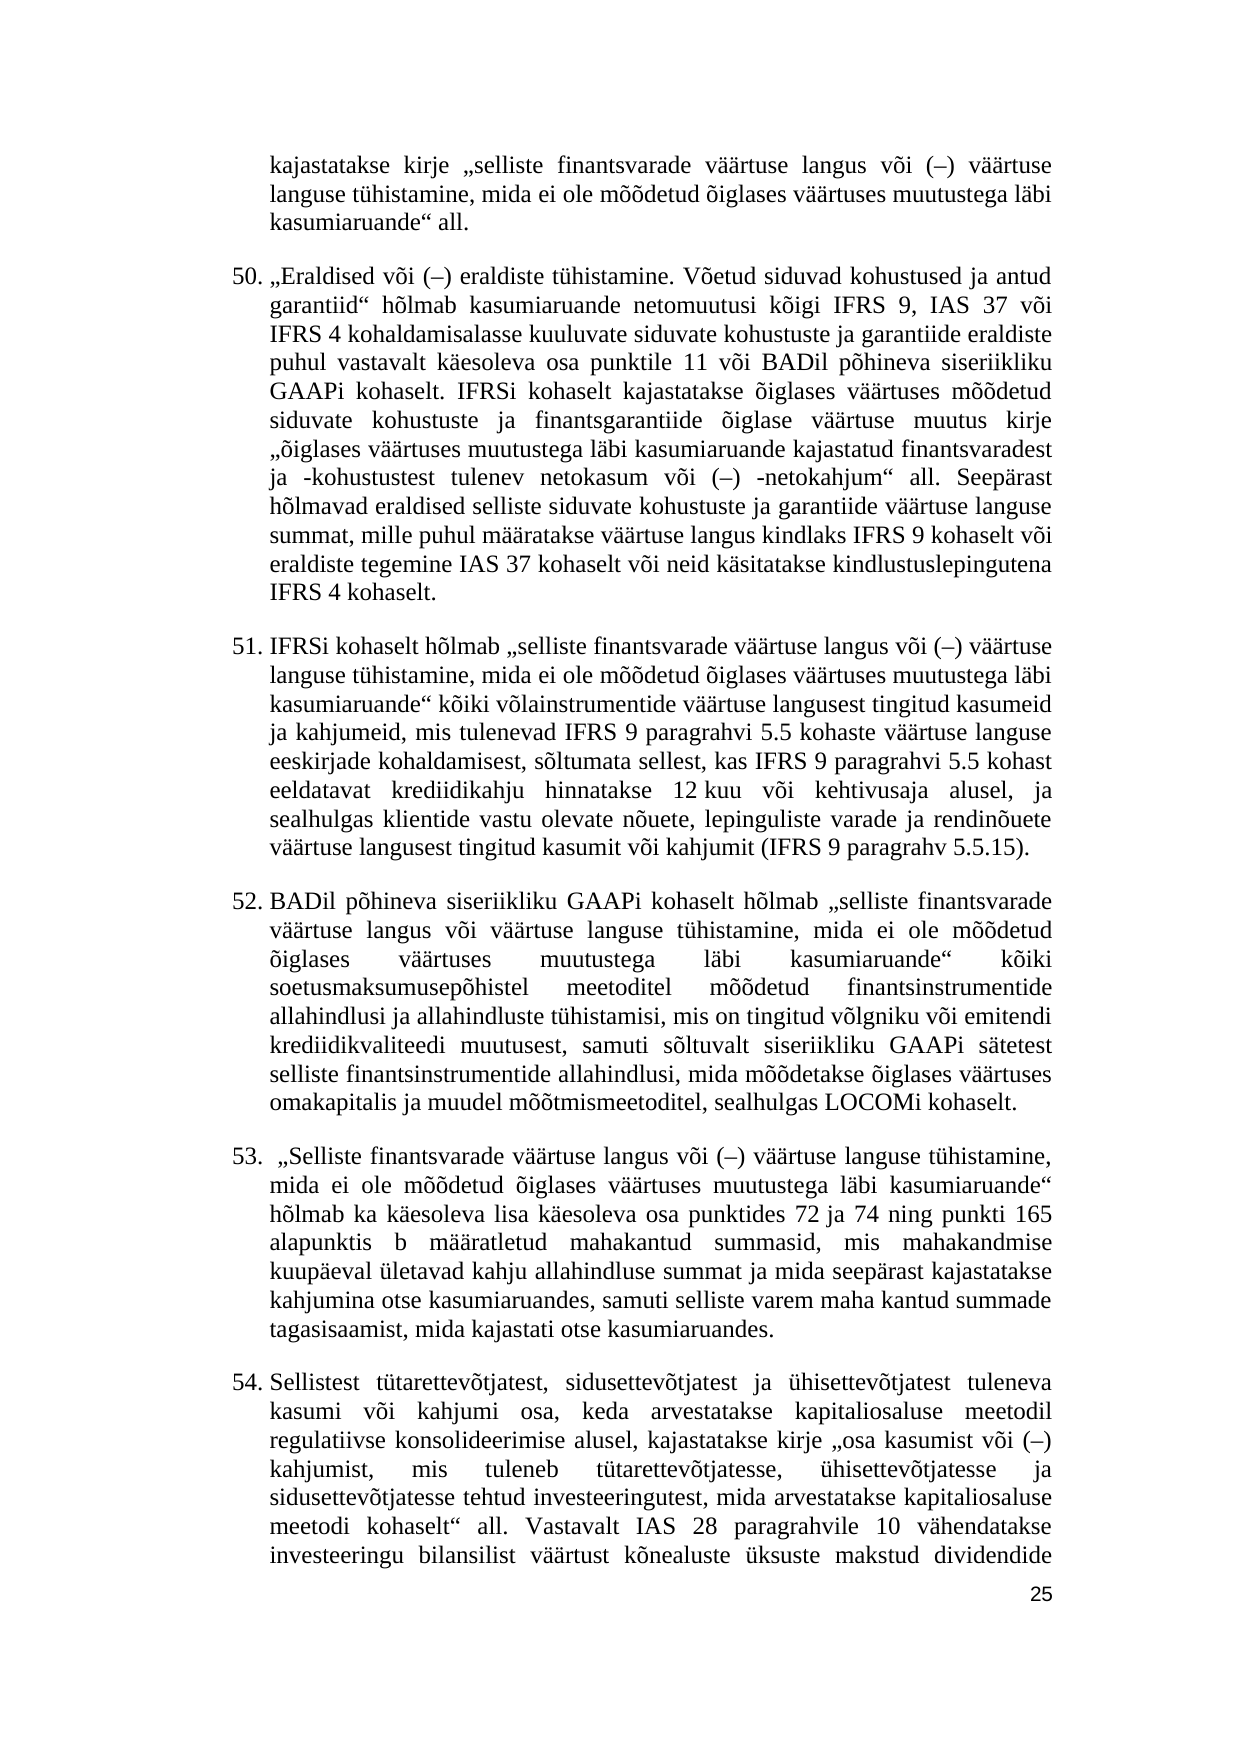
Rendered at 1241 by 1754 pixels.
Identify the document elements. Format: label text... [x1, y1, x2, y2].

text „Eraldised või (–) eraldiste tühistamine. Võetud siduvad kohustused ja antud garantiid“ hõlmab kasumiaruande netomuutusi kõigi IFRS 9, IAS 37 või IFRS 4 kohaldamisalasse kuuluvate siduvate kohustuste ja garantiide eraldiste puhul vastavalt käesoleva osa punktile 11 või BADil põhineva siseriikliku GAAPi kohaselt. IFRSi kohaselt kajastatakse õiglases väärtuses mõõdetud siduvate kohustuste ja finantsgarantiide õiglase väärtuse muutus kirje „õiglases väärtuses muutustega läbi kasumiaruande kajastatud finantsvaradest ja -kohustustest tulenev netokasum või (–) -netokahjum“ all. Seepärast hõlmavad eraldised selliste siduvate kohustuste ja garantiide väärtuse languse summat, mille puhul määratakse väärtuse langus kindlaks IFRS 9 kohaselt või eraldiste tegemine IAS 37 kohaselt või neid käsitatakse kindlustuslepingutena IFRS 4 kohaselt. [232, 261, 1053, 606]
text BADil põhineva siseriikliku GAAPi kohaselt hõlmab „selliste finantsvarade väärtuse langus või väärtuse languse tühistamine, mida ei ole mõõdetud õiglases väärtuses muutustega läbi kasumiaruande“ kõiki soetusmaksumusepõhistel meetoditel mõõdetud finantsinstrumentide allahindlusi ja allahindluste tühistamisi, mis on tingitud võlgniku või emitendi krediidikvaliteedi muutusest, samuti sõltuvalt siseriikliku GAAPi sätetest selliste finantsinstrumentide allahindlusi, mida mõõdetakse õiglases väärtuses omakapitalis ja muudel mõõtmismeetoditel, sealhulgas LOCOMi kohaselt. [232, 886, 1053, 1116]
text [232, 150, 1053, 236]
text „Selliste finantsvarade väärtuse langus või (–) väärtuse languse tühistamine, mida ei ole mõõdetud õiglases väärtuses muutustega läbi kasumiaruande“ hõlmab ka käesoleva lisa käesoleva osa punktides 72 ja 74 ning punkti 165 alapunktis b määratletud mahakantud summasid, mis mahakandmise kuupäeval ületavad kahju allahindluse summat ja mida seepärast kajastatakse kahjumina otse kasumiaruandes, samuti selliste varem maha kantud summade tagasisaamist, mida kajastati otse kasumiaruandes. [232, 1141, 1053, 1342]
text IFRSi kohaselt hõlmab „selliste finantsvarade väärtuse langus või (–) väärtuse languse tühistamine, mida ei ole mõõdetud õiglases väärtuses muutustega läbi kasumiaruande“ kõiki võlainstrumentide väärtuse langusest tingitud kasumeid ja kahjumeid, mis tulenevad IFRS 9 paragrahvi 5.5 kohaste väärtuse languse eeskirjade kohaldamisest, sõltumata sellest, kas IFRS 9 paragrahvi 5.5 kohast eeldatavat krediidikahju hinnatakse 12 kuu või kehtivusaja alusel, ja sealhulgas klientide vastu olevate nõuete, lepinguliste varade ja rendinõuete väärtuse langusest tingitud kasumit või kahjumit (IFRS 9 paragrahv 5.5.15). [232, 631, 1053, 861]
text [232, 1367, 1053, 1569]
